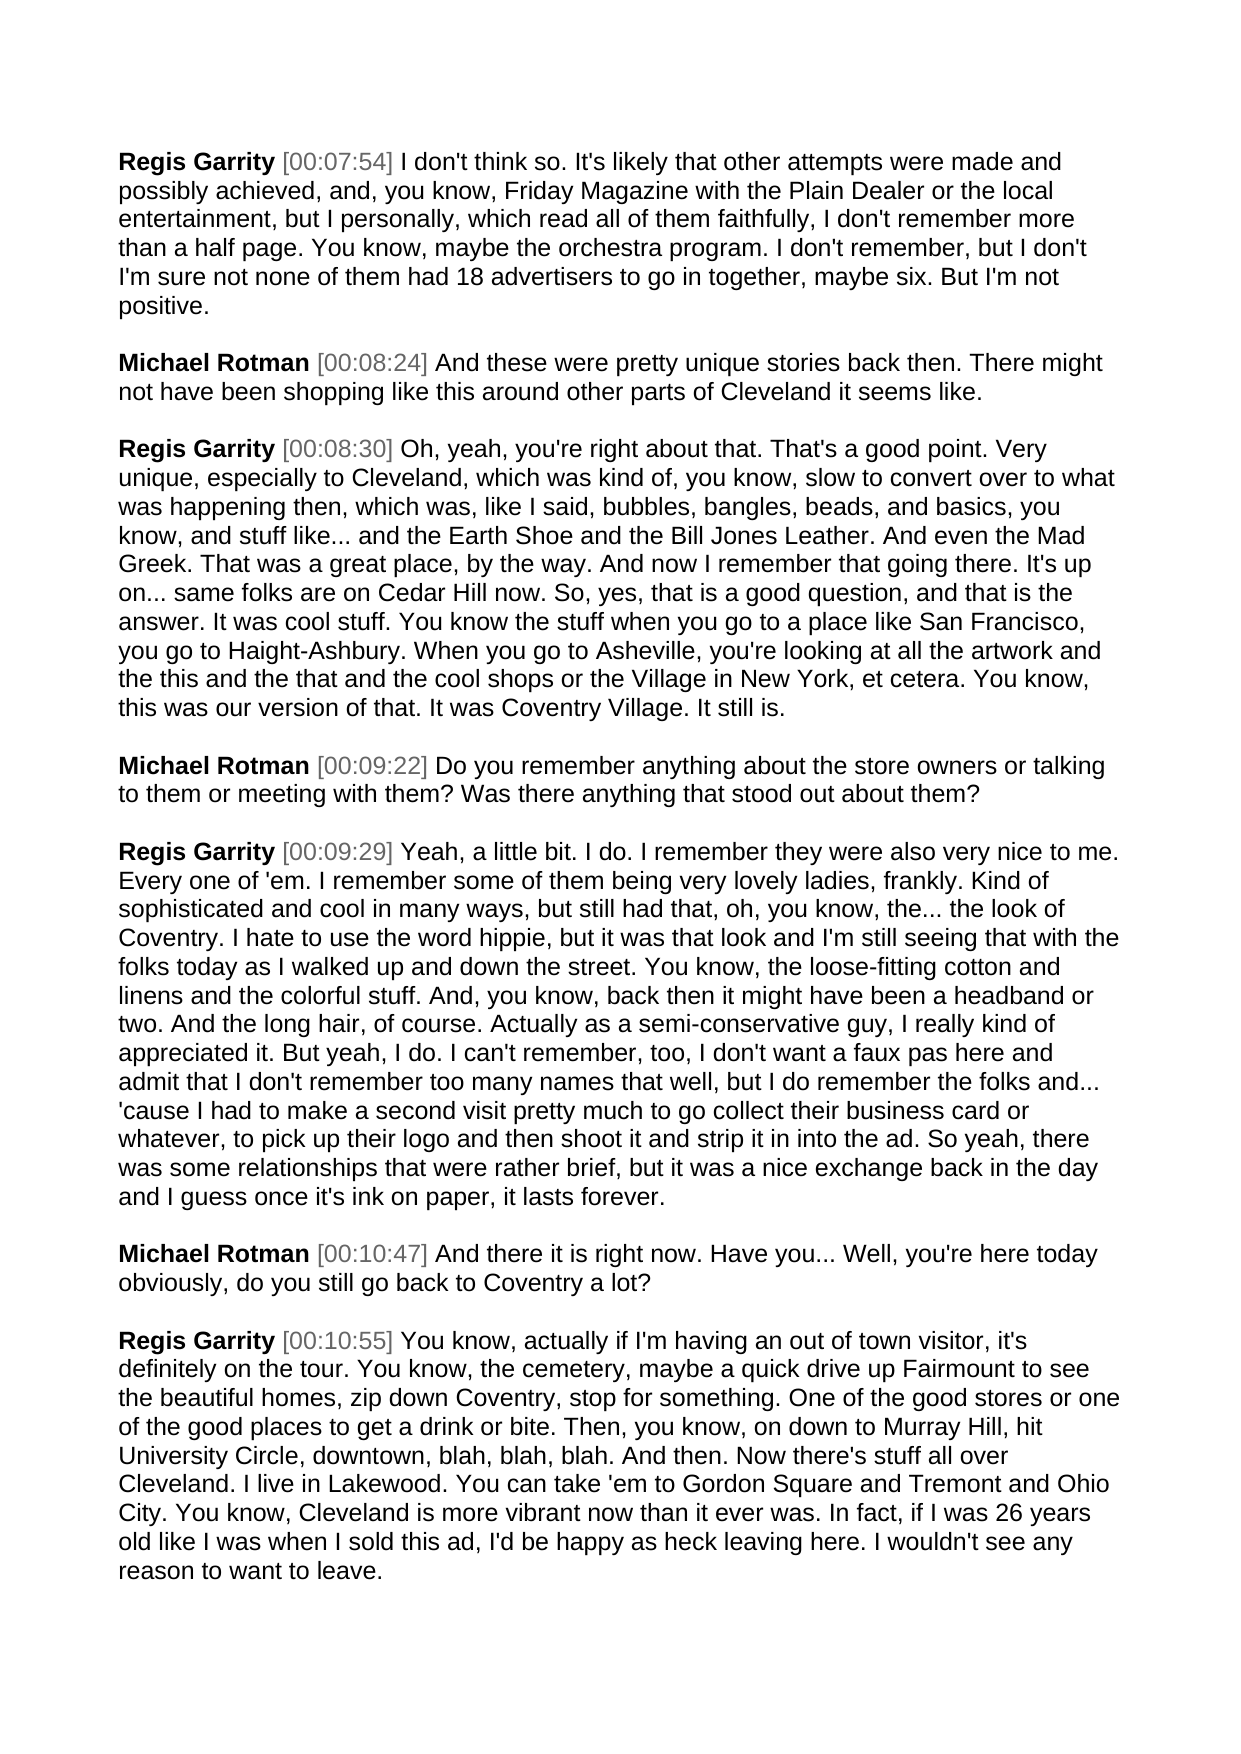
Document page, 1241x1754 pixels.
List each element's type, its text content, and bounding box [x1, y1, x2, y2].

text Michael Rotman [00:10:47] And there it is right now. Have you... Well, you're here today obviously, do you still go back to Coventry a lot? [118, 1239, 1122, 1297]
text Regis Garrity [00:09:29] Yeah, a little bit. I do. I remember they were also very nice to me. Every one of 'em. I remember some of them being very lovely ladies, frankly. Kind of sophisticated and cool in many ways, but still had that, oh, you know, the... the look of Coventry. I hate to use the word hippie, but it was that look and I'm still seeing that with the folks today as I walked up and down the street. You know, the loose-fitting cotton and linens and the colorful stuff. And, you know, back then it might have been a headband or two. And the long hair, of course. Actually as a semi-conservative guy, I really kind of appreciated it. But yeah, I do. I can't remember, too, I don't want a faux pas here and admit that I don't remember too many names that well, but I do remember the folks and... 'cause I had to make a second visit pretty much to go collect their business card or whatever, to pick up their logo and then shoot it and strip it in into the ad. So yeah, there was some relationships that were rather brief, but it was a nice exchange back in the day and I guess once it's ink on paper, it lasts forever. [118, 837, 1122, 1211]
text Michael Rotman [00:09:22] Do you remember anything about the store owners or talking to them or meeting with them? Was there anything that stood out about them? [118, 751, 1122, 808]
text Michael Rotman [00:08:24] And these were pretty unique stories back then. There might not have been shopping like this around other parts of Cleveland it seems like. [118, 348, 1122, 406]
text Regis Garrity [00:08:30] Oh, yeah, you're right about that. That's a good point. Very unique, especially to Cleveland, which was kind of, you know, slow to convert over to what was happening then, which was, like I said, bubbles, bangles, beads, and basics, you know, and stuff like... and the Earth Shoe and the Bill Jones Leather. And even the Mad Greek. That was a great place, by the way. And now I remember that going there. It's up on... same folks are on Cedar Hill now. So, yes, that is a good question, and that is the answer. It was cool stuff. You know the stuff when you go to a place like San Francisco, you go to Haight-Ashbury. When you go to Asheville, you're looking at all the artwork and the this and the that and the cool shops or the Village in New York, et cetera. You know, this was our version of that. It was Coventry Village. It still is. [118, 434, 1122, 722]
text Regis Garrity [00:07:54] I don't think so. It's likely that other attempts were made and possibly achieved, and, you know, Friday Magazine with the Plain Dealer or the local entertainment, but I personally, which read all of them faithfully, I don't remember more than a half page. You know, maybe the orchestra program. I don't remember, but I don't I'm sure not none of them had 18 advertisers to go in together, maybe six. But I'm not positive. [118, 147, 1122, 319]
text Regis Garrity [00:10:55] You know, actually if I'm having an out of town visitor, it's definitely on the tour. You know, the cemetery, maybe a quick drive up Fairmount to see the beautiful homes, zip down Coventry, stop for something. One of the good stores or one of the good places to get a drink or bite. Then, you know, on down to Murray Hill, hit University Circle, downtown, blah, blah, blah. And then. Now there's stuff all over Cleveland. I live in Lakewood. You can take 'em to Gordon Square and Tremont and Ohio City. You know, Cleveland is more vibrant now than it ever was. In fact, if I was 26 years old like I was when I sold this ad, I'd be happy as heck leaving here. I wouldn't see any reason to want to leave. [118, 1326, 1122, 1584]
